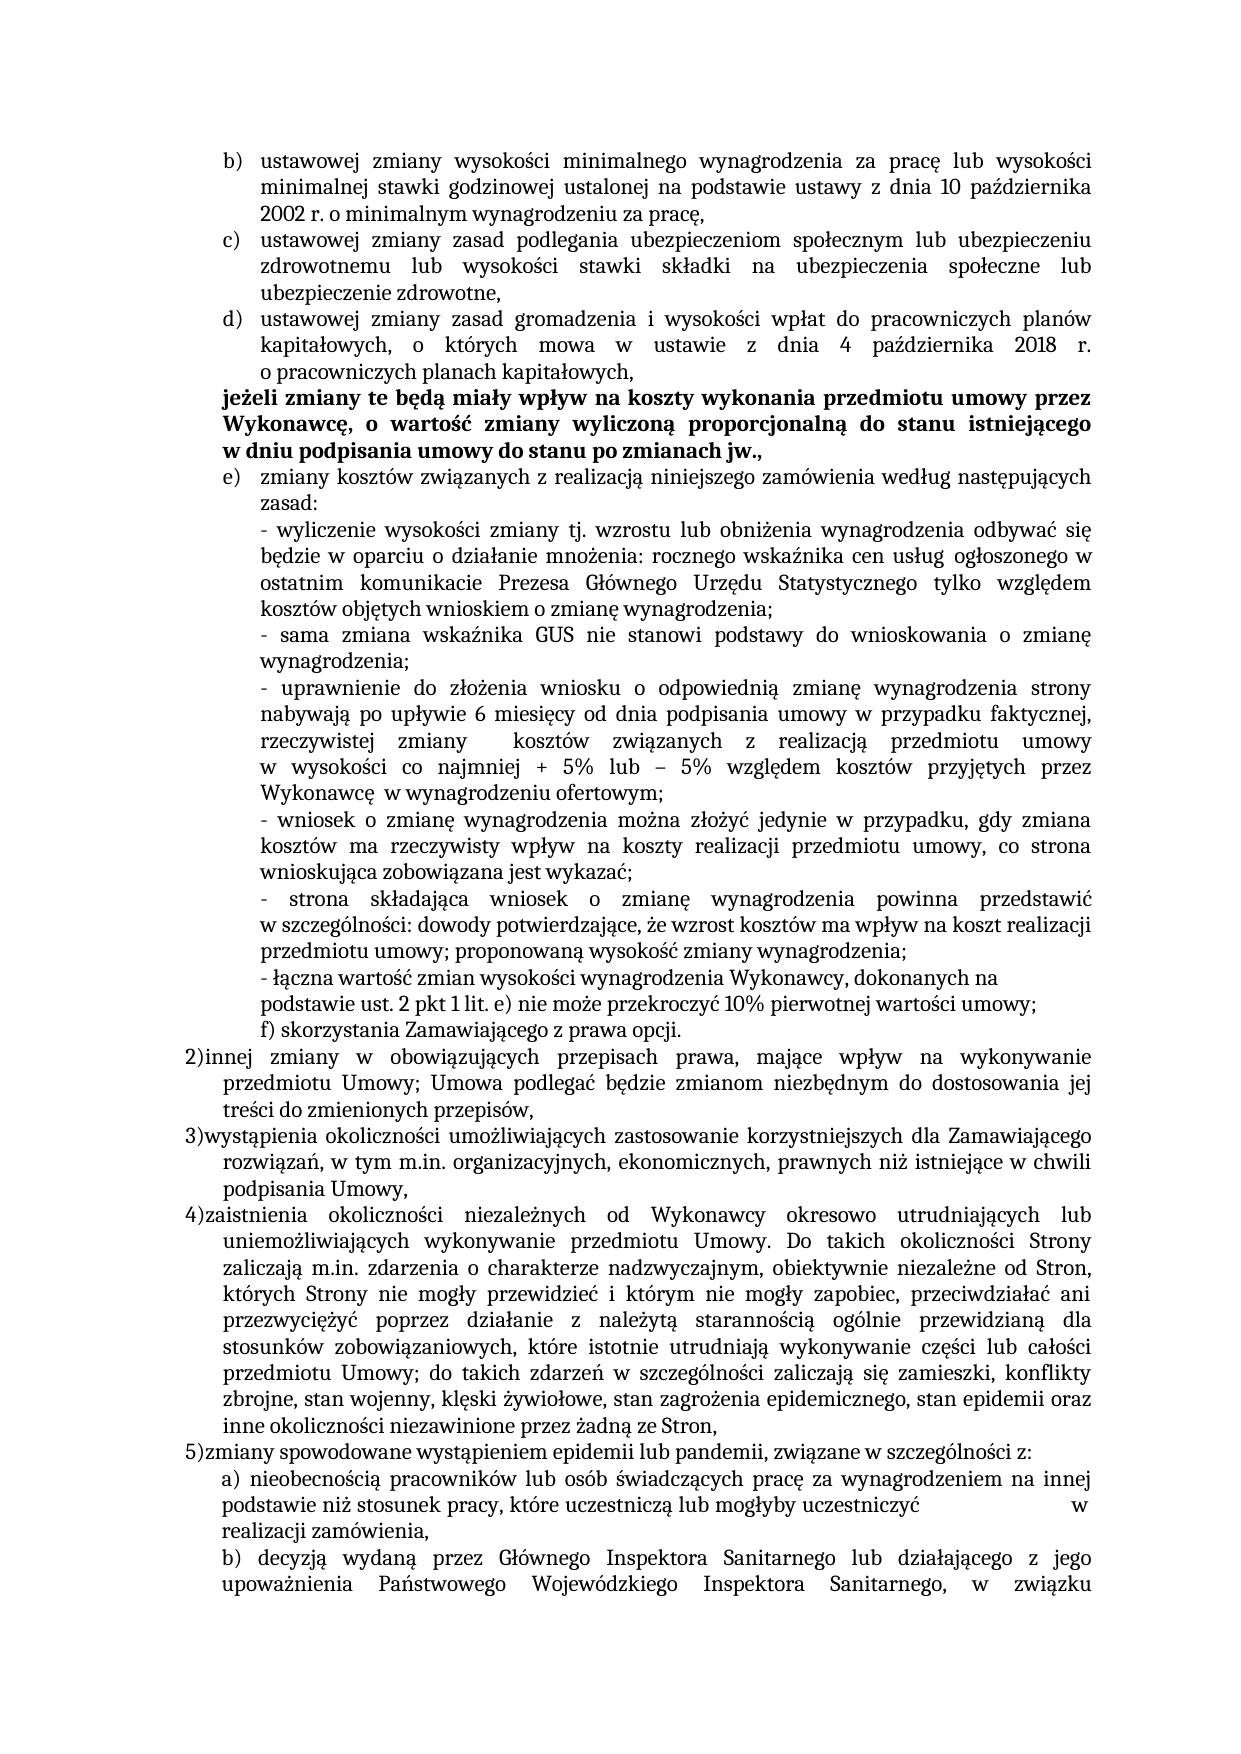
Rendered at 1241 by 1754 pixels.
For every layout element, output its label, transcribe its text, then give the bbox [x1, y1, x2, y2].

list ustawowej zmiany zasad podlegania ubezpieczeniom społecznym lub ubezpieczeniu zdrowotnemu lub wysokości stawki składki na ubezpieczenia społeczne lub ubezpieczenie zdrowotne, [223, 227, 1092, 306]
list zaistnienia okoliczności niezależnych od Wykonawcy okresowo utrudniających lub uniemożliwiających wykonywanie przedmiotu Umowy. Do takich okoliczności Strony zaliczają m.in. zdarzenia o charakterze nadzwyczajnym, obiektywnie niezależne od Stron, których Strony nie mogły przewidzieć i którym nie mogły zapobiec, przeciwdziałać ani przezwyciężyć poprzez działanie z należytą starannością ogólnie przewidzianą dla stosunków zobowiązaniowych, które istotnie utrudniają wykonywanie części lub całości przedmiotu Umowy; do takich zdarzeń w szczególności zaliczają się zamieszki, konflikty zbrojne, stan wojenny, klęski żywiołowe, stan zagrożenia epidemicznego, stan epidemii oraz inne okoliczności niezawinione przez żadną ze Stron, [185, 1202, 1092, 1439]
text - wyliczenie wysokości zmiany tj. wzrostu lub obniżenia wynagrodzenia odbywać się będzie w oparciu o działanie mnożenia: rocznego wskaźnika cen usług ogłoszonego w ostatnim komunikacie Prezesa Głównego Urzędu Statystycznego tylko względem kosztów objętych wnioskiem o zmianę wynagrodzenia; [260, 517, 1093, 622]
text - strona składająca wniosek o zmianę wynagrodzenia powinna przedstawić w szczególności: dowody potwierdzające, że wzrost kosztów ma wpływ na koszt realizacji przedmiotu umowy; proponowaną wysokość zmiany wynagrodzenia; [260, 886, 1093, 964]
list ustawowej zmiany zasad gromadzenia i wysokości wpłat do pracowniczych planów kapitałowych, o których mowa w ustawie z dnia 4 października 2018 r. o pracowniczych planach kapitałowych, [223, 306, 1092, 385]
text - łączna wartość zmian wysokości wynagrodzenia Wykonawcy, dokonanych na podstawie ust. 2 pkt 1 lit. e) nie może przekroczyć 10% pierwotnej wartości umowy; [260, 964, 1093, 1017]
text a) nieobecnością pracowników lub osób świadczących pracę za wynagrodzeniem na innej podstawie niż stosunek pracy, które uczestniczą lub mogłyby uczestniczyć w realizacji zamówienia, [221, 1465, 1093, 1544]
text f) skorzystania Zamawiającego z prawa opcji. [260, 1017, 1093, 1044]
list ustawowej zmiany wysokości minimalnego wynagrodzenia za pracę lub wysokości minimalnej stawki godzinowej ustalonej na podstawie ustawy z dnia 10 października 2002 r. o minimalnym wynagrodzeniu za pracę, [223, 148, 1092, 227]
list zmiany kosztów związanych z realizacją niniejszego zamówienia według następujących zasad: [223, 464, 1092, 517]
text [221, 1544, 1093, 1597]
text - wniosek o zmianę wynagrodzenia można złożyć jedynie w przypadku, gdy zmiana kosztów ma rzeczywisty wpływ na koszty realizacji przedmiotu umowy, co strona wnioskująca zobowiązana jest wykazać; [260, 806, 1093, 886]
text - uprawnienie do złożenia wniosku o odpowiednią zmianę wynagrodzenia strony nabywają po upływie 6 miesięcy od dnia podpisania umowy w przypadku faktycznej, rzeczywistej zmiany kosztów związanych z realizacją przedmiotu umowy w wysokości co najmniej + 5% lub – 5% względem kosztów przyjętych przez Wykonawcę w wynagrodzeniu ofertowym; [260, 675, 1093, 806]
list wystąpienia okoliczności umożliwiających zastosowanie korzystniejszych dla Zamawiającego rozwiązań, w tym m.in. organizacyjnych, ekonomicznych, prawnych niż istniejące w chwili podpisania Umowy, [185, 1123, 1092, 1202]
list zmiany spowodowane wystąpieniem epidemii lub pandemii, związane w szczególności z: [185, 1439, 1092, 1465]
list jeżeli zmiany te będą miały wpływ na koszty wykonania przedmiotu umowy przez Wykonawcę, o wartość zmiany wyliczoną proporcjonalną do stanu istniejącego w dniu podpisania umowy do stanu po zmianach jw., [223, 385, 1092, 464]
text - sama zmiana wskaźnika GUS nie stanowi podstawy do wnioskowania o zmianę wynagrodzenia; [260, 622, 1093, 675]
list innej zmiany w obowiązujących przepisach prawa, mające wpływ na wykonywanie przedmiotu Umowy; Umowa podlegać będzie zmianom niezbędnym do dostosowania jej treści do zmienionych przepisów, [185, 1044, 1092, 1123]
